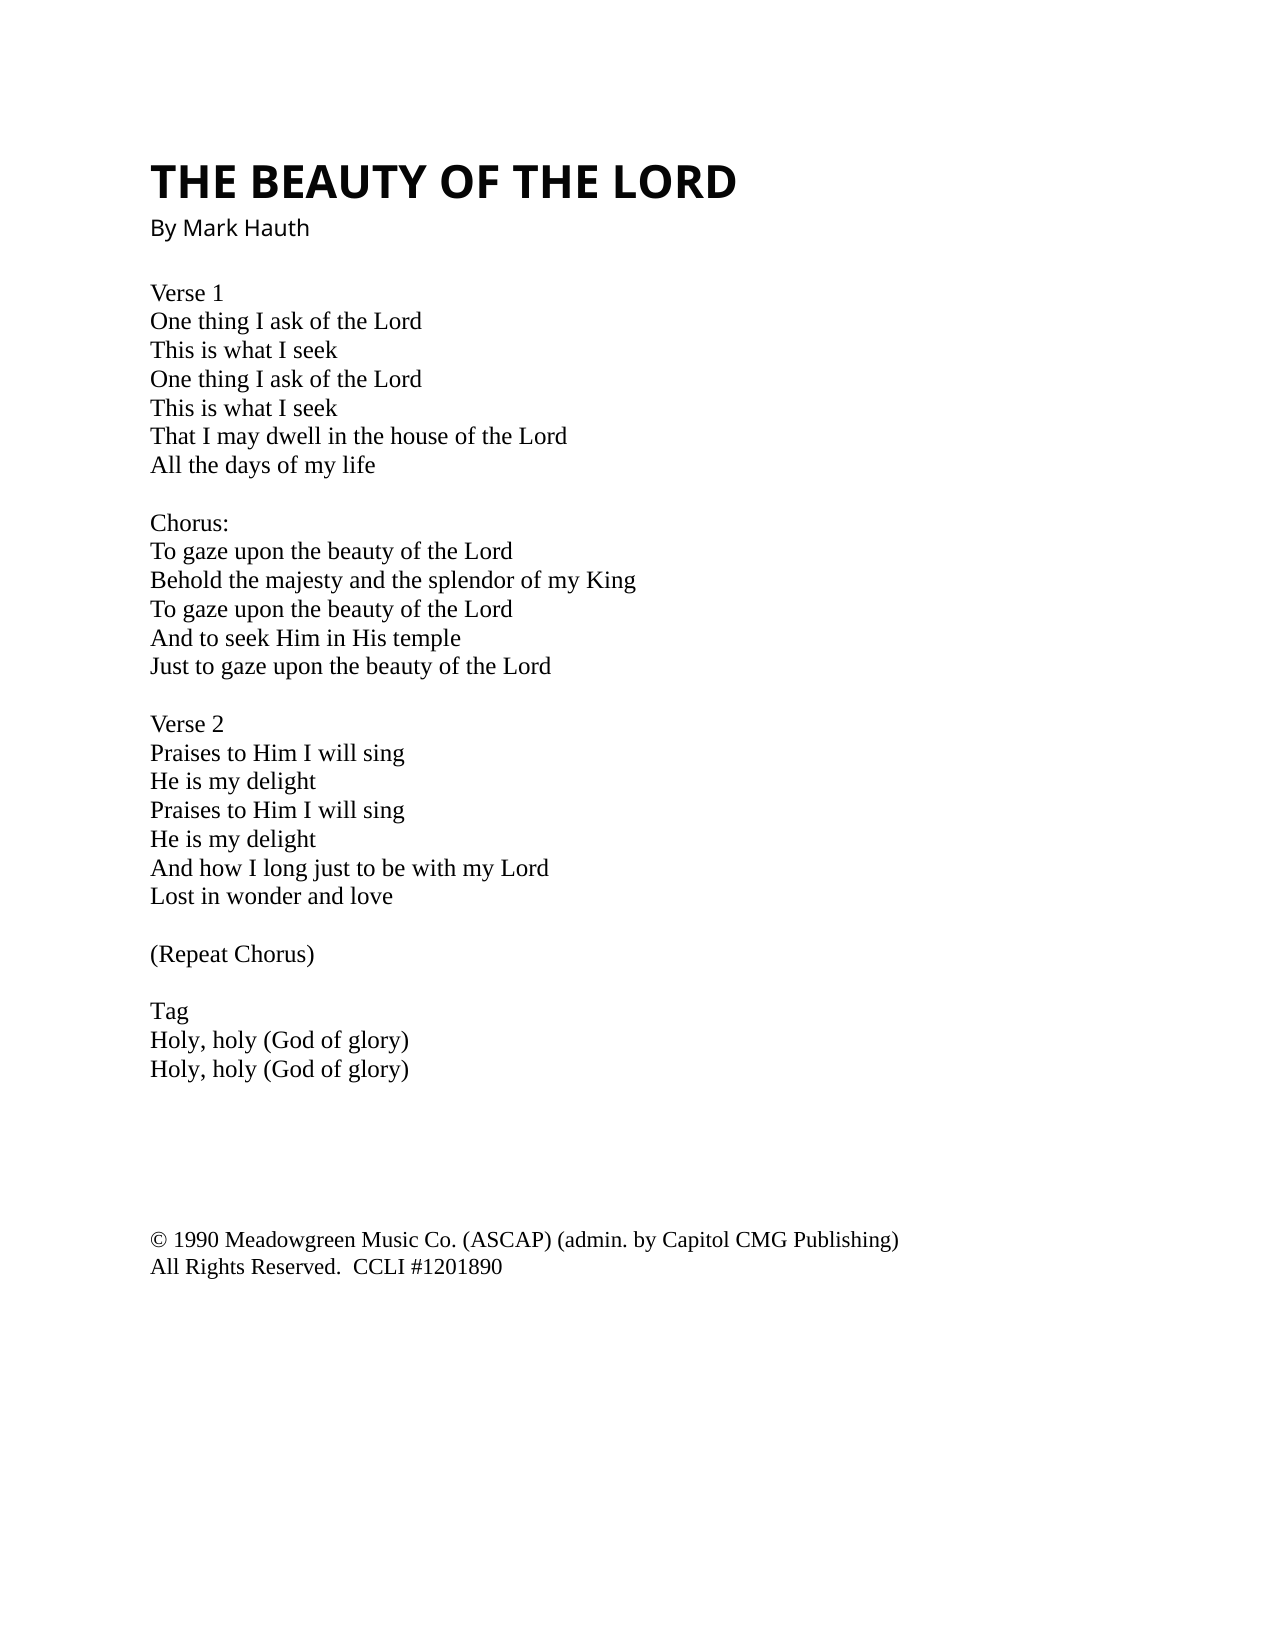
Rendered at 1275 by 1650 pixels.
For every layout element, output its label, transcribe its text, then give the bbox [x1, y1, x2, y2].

text THE BEAUTY OF THE LORD [150, 150, 1125, 212]
text He is my delight [150, 824, 1125, 853]
text Verse 2 [150, 709, 1125, 738]
text One thing I ask of the Lord [150, 364, 1125, 393]
text © 1990 Meadowgreen Music Co. (ASCAP) (admin. by Capitol CMG Publishing) [150, 1226, 1125, 1253]
text Praises to Him I will sing [150, 795, 1125, 824]
text All Rights Reserved. CCLI #1201890 [150, 1253, 1125, 1279]
text Holy, holy (God of glory) [150, 1054, 1125, 1083]
text Praises to Him I will sing [150, 738, 1125, 766]
text Lost in wonder and love [150, 881, 1125, 910]
text Behold the majesty and the splendor of my King [150, 565, 1125, 594]
text Tag [150, 996, 1125, 1025]
text And to seek Him in His temple [150, 623, 1125, 651]
text All the days of my life [150, 450, 1125, 479]
text Verse 1 [150, 278, 1125, 306]
text Chorus: [150, 508, 1125, 536]
text This is what I seek [150, 393, 1125, 421]
text Holy, holy (God of glory) [150, 1025, 1125, 1054]
text And how I long just to be with my Lord [150, 853, 1125, 881]
text One thing I ask of the Lord [150, 306, 1125, 335]
text (Repeat Chorus) [150, 939, 1125, 968]
text That I may dwell in the house of the Lord [150, 421, 1125, 450]
text To gaze upon the beauty of the Lord [150, 594, 1125, 623]
text Just to gaze upon the beauty of the Lord [150, 651, 1125, 680]
text This is what I seek [150, 335, 1125, 364]
text To gaze upon the beauty of the Lord [150, 536, 1125, 565]
text By Mark Hauth [150, 212, 1125, 244]
text He is my delight [150, 766, 1125, 795]
